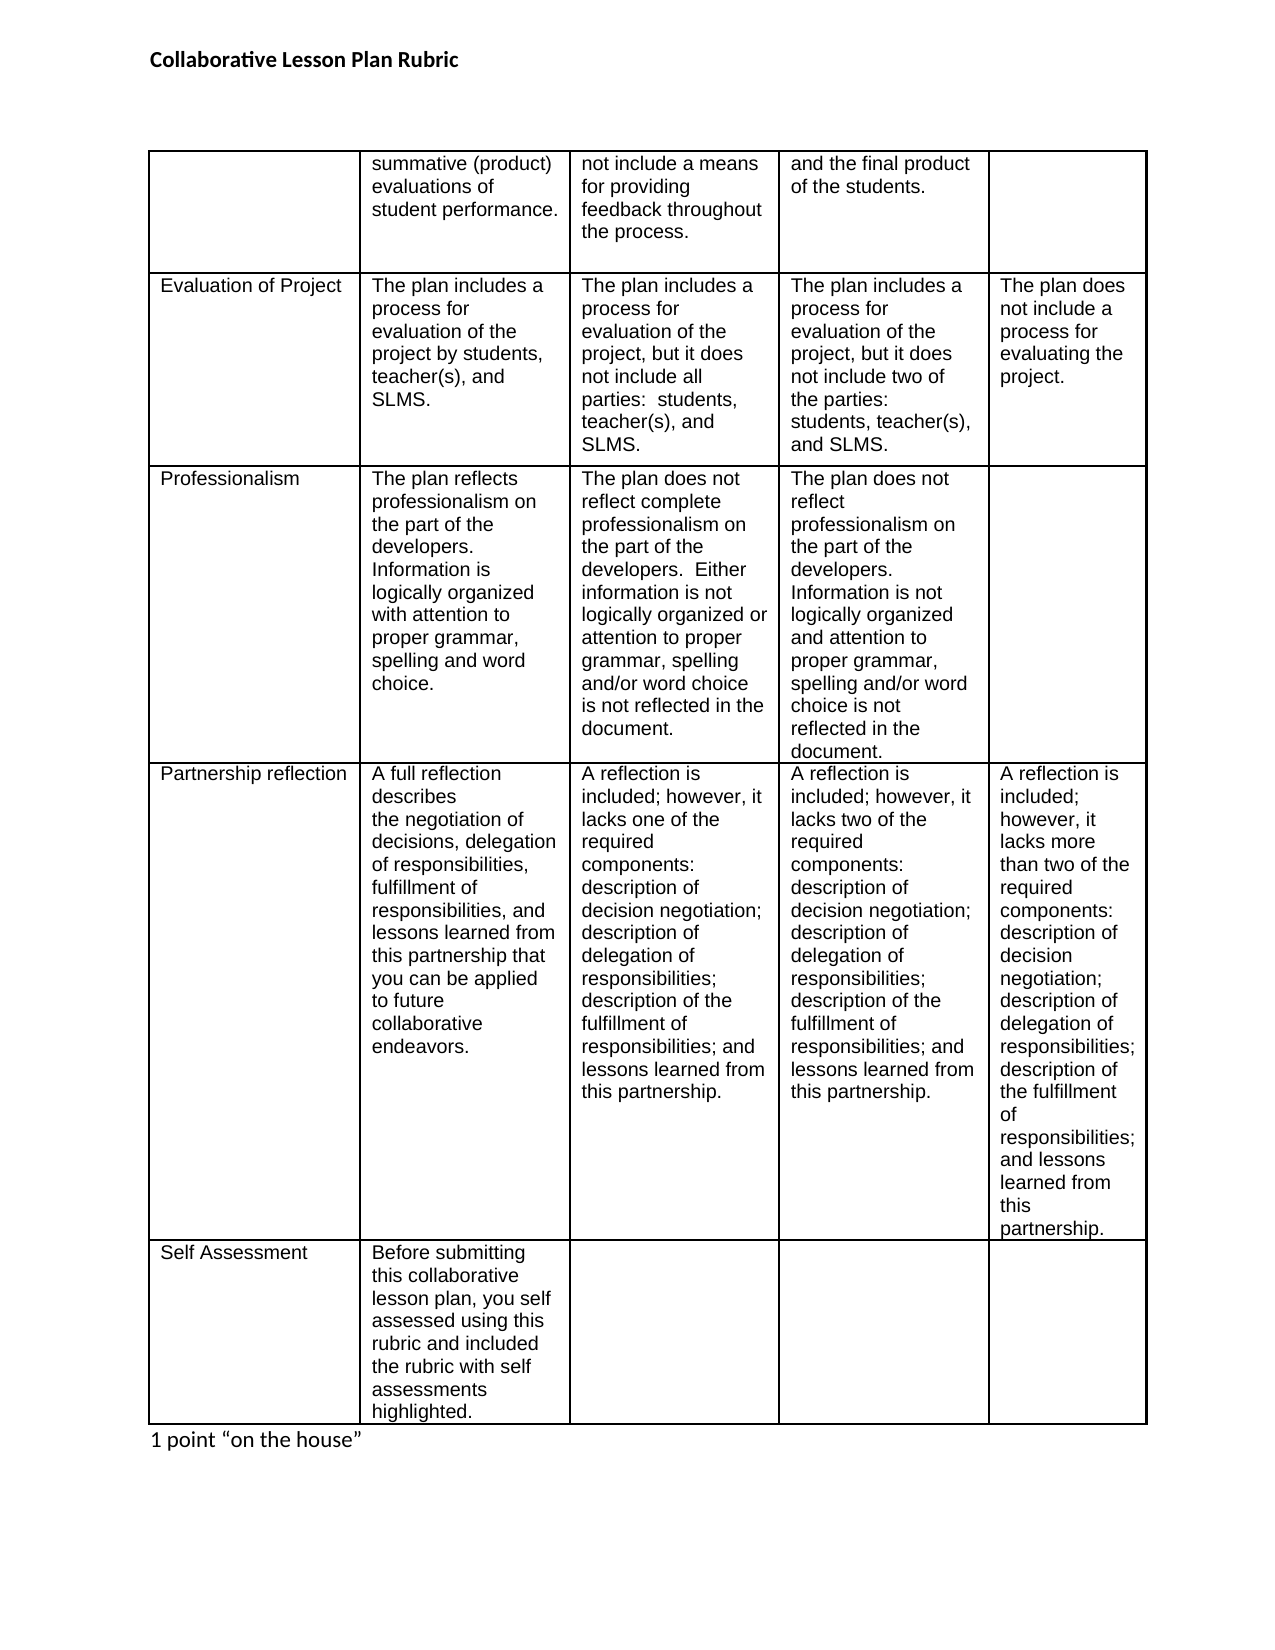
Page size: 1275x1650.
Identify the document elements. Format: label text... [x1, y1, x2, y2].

table_cell Professionalism [150, 467, 359, 762]
table_cell The plan reflects professionalism on the part of the developers. Information is logically organized with attention to proper grammar, spelling and word choice. [361, 467, 569, 762]
table_cell A reflection is included; however, it lacks more than two of the required components: description of decision negotiation; description of delegation of responsibilities; description of the fulfillment of responsibilities; and lessons learned from this partnership. [990, 764, 1145, 1239]
table_cell Partnership reflection [150, 764, 359, 1239]
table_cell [571, 152, 778, 272]
table_cell [990, 1241, 1145, 1423]
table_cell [150, 152, 359, 272]
table_cell The plan does not reflect professionalism on the part of the developers. Information is not logically organized and attention to proper grammar, spelling and/or word choice is not reflected in the document. [780, 467, 988, 762]
table_cell A reflection is included; however, it lacks one of the required components: description of decision negotiation; description of delegation of responsibilities; description of the fulfillment of responsibilities; and lessons learned from this partnership. [571, 764, 778, 1239]
table_cell Self Assessment [150, 1241, 359, 1423]
table_cell Evaluation of Project [150, 274, 359, 465]
table_cell [990, 467, 1145, 762]
table_cell [571, 1241, 778, 1423]
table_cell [780, 152, 988, 272]
table_cell [780, 1241, 988, 1423]
table_cell The plan includes a process for evaluation of the project by students, teacher(s), and SLMS. [361, 274, 569, 465]
table_cell The plan does not include a process for evaluating the project. [990, 274, 1145, 465]
table_cell A reflection is included; however, it lacks two of the required components: description of decision negotiation; description of delegation of responsibilities; description of the fulfillment of responsibilities; and lessons learned from this partnership. [780, 764, 988, 1239]
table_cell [990, 152, 1145, 272]
table_cell Before submitting this collaborative lesson plan, you self assessed using this rubric and included the rubric with self assessments highlighted. [361, 1241, 569, 1423]
table_cell A full reflection describes the negotiation of decisions, delegation of responsibilities, fulfillment of responsibilities, and lessons learned from this partnership that you can be applied to future collaborative endeavors. [361, 764, 569, 1239]
table_cell The plan does not reflect complete professionalism on the part of the developers. Either information is not logically organized or attention to proper grammar, spelling and/or word choice is not reflected in the document. [571, 467, 778, 762]
text 1 point “on the house” [150, 1425, 1125, 1453]
table_cell The plan includes a process for evaluation of the project, but it does not include all parties: students, teacher(s), and SLMS. [571, 274, 778, 465]
table_cell The plan includes a process for evaluation of the project, but it does not include two of the parties: students, teacher(s), and SLMS. [780, 274, 988, 465]
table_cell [361, 152, 569, 272]
